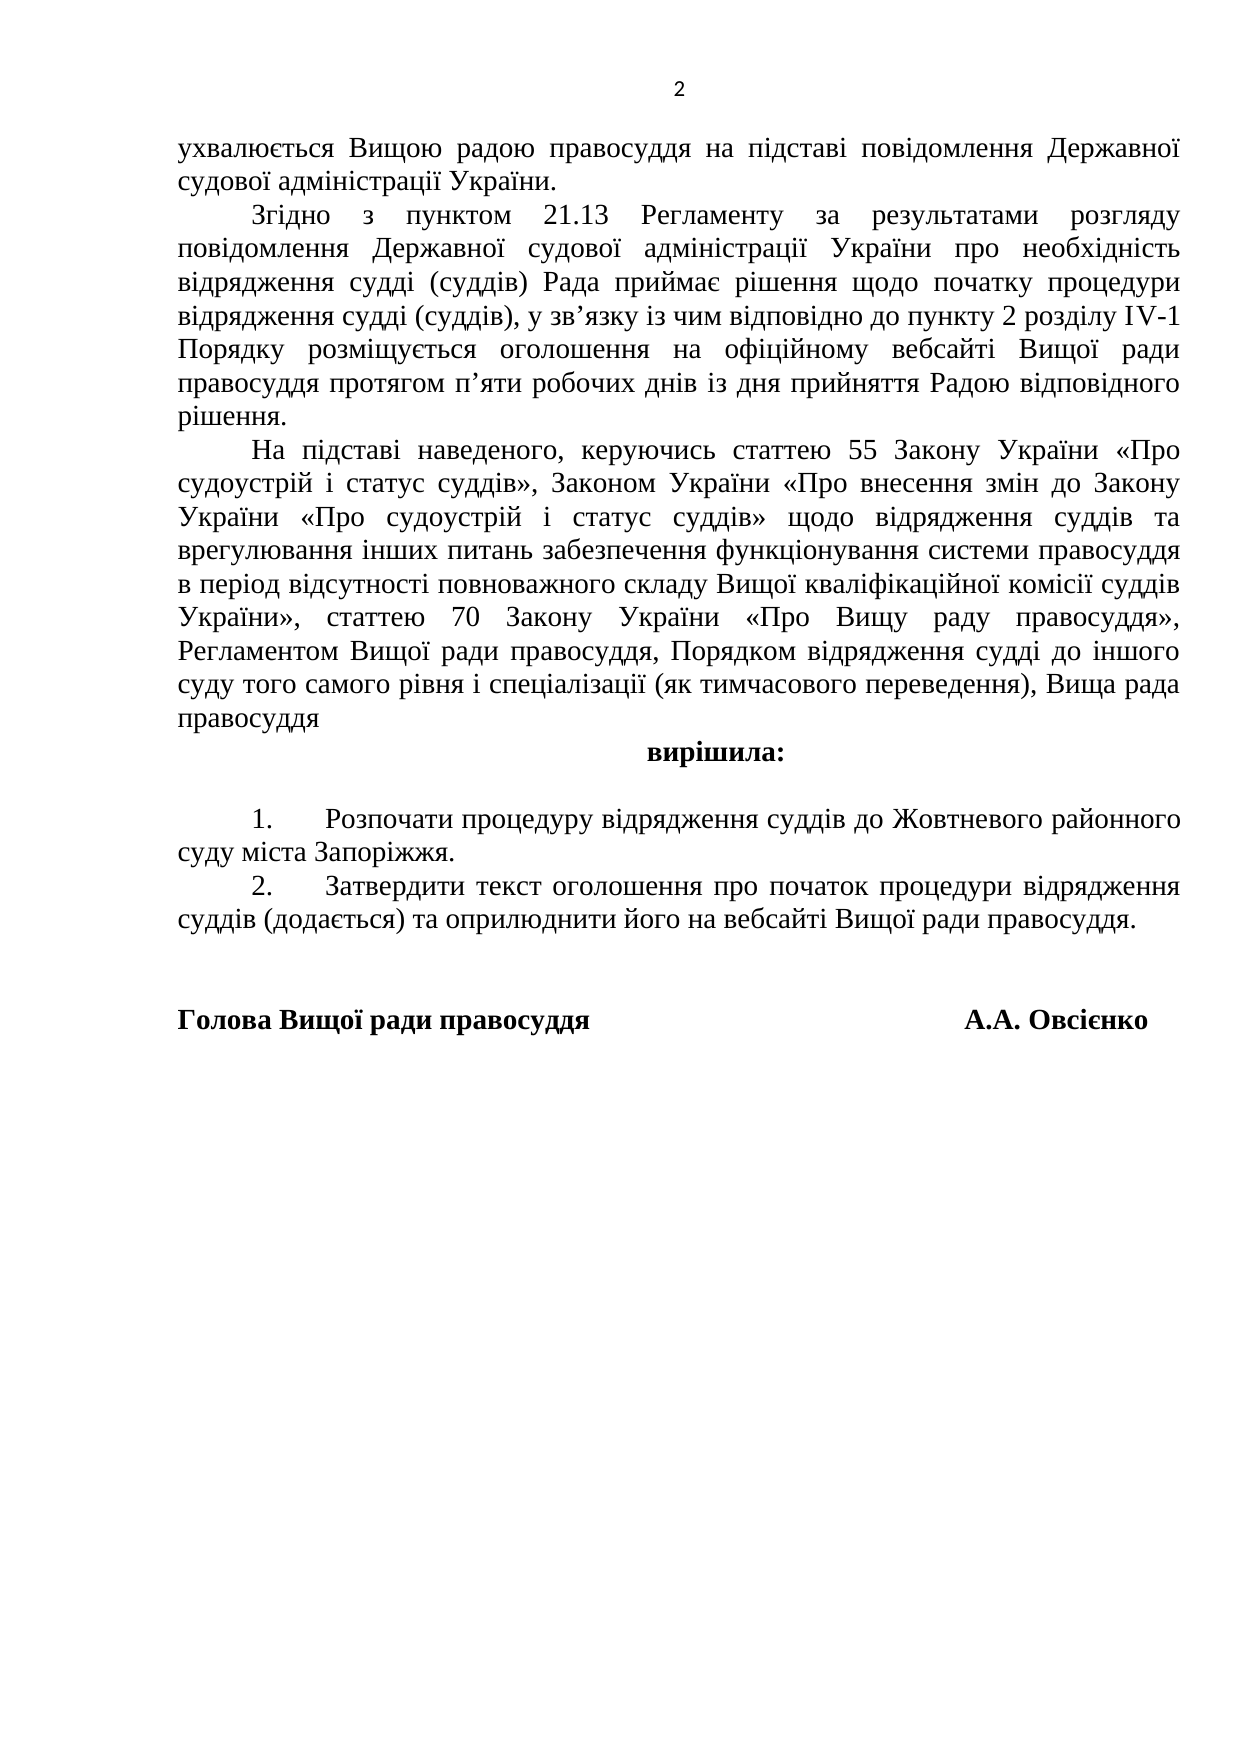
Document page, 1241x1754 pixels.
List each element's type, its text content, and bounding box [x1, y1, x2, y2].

text На підставі наведеного, керуючись статтею 55 Закону України «Про судоустрій і статус суддів», Законом України «Про внесення змін до Закону України «Про судоустрій і статус суддів» щодо відрядження суддів та врегулювання інших питань забезпечення функціонування системи правосуддя в період відсутності повноважного складу Вищої кваліфікаційної комісії суддів України», статтею 70 Закону України «Про Вищу раду правосуддя», Регламентом Вищої ради правосуддя, Порядком відрядження судді до іншого суду того самого рівня і спеціалізації (як тимчасового переведення), Вища рада правосуддя [177, 432, 1181, 734]
list Затвердити текст оголошення про початок процедури відрядження суддів (додається) та оприлюднити його на вебсайті Вищої ради правосуддя. [177, 868, 1181, 935]
list Розпочати процедуру відрядження суддів до Жовтневого районного суду міста Запоріжжя. [177, 801, 1181, 868]
text Згідно з пунктом 21.13 Регламенту за результатами розгляду повідомлення Державної судової адміністрації України про необхідність відрядження судді (суддів) Рада приймає рішення щодо початку процедури відрядження судді (суддів), у зв’язку із чим відповідно до пункту 2 розділу ІV-1 Порядку розміщується оголошення на офіційному вебсайті Вищої ради правосуддя протягом п’яти робочих днів із дня прийняття Радою відповідного рішення. [177, 197, 1181, 432]
text Голова Вищої ради правосуддя А.А. Овсієнко [177, 1002, 1181, 1036]
text вирішила: [177, 734, 1181, 767]
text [177, 130, 1181, 197]
